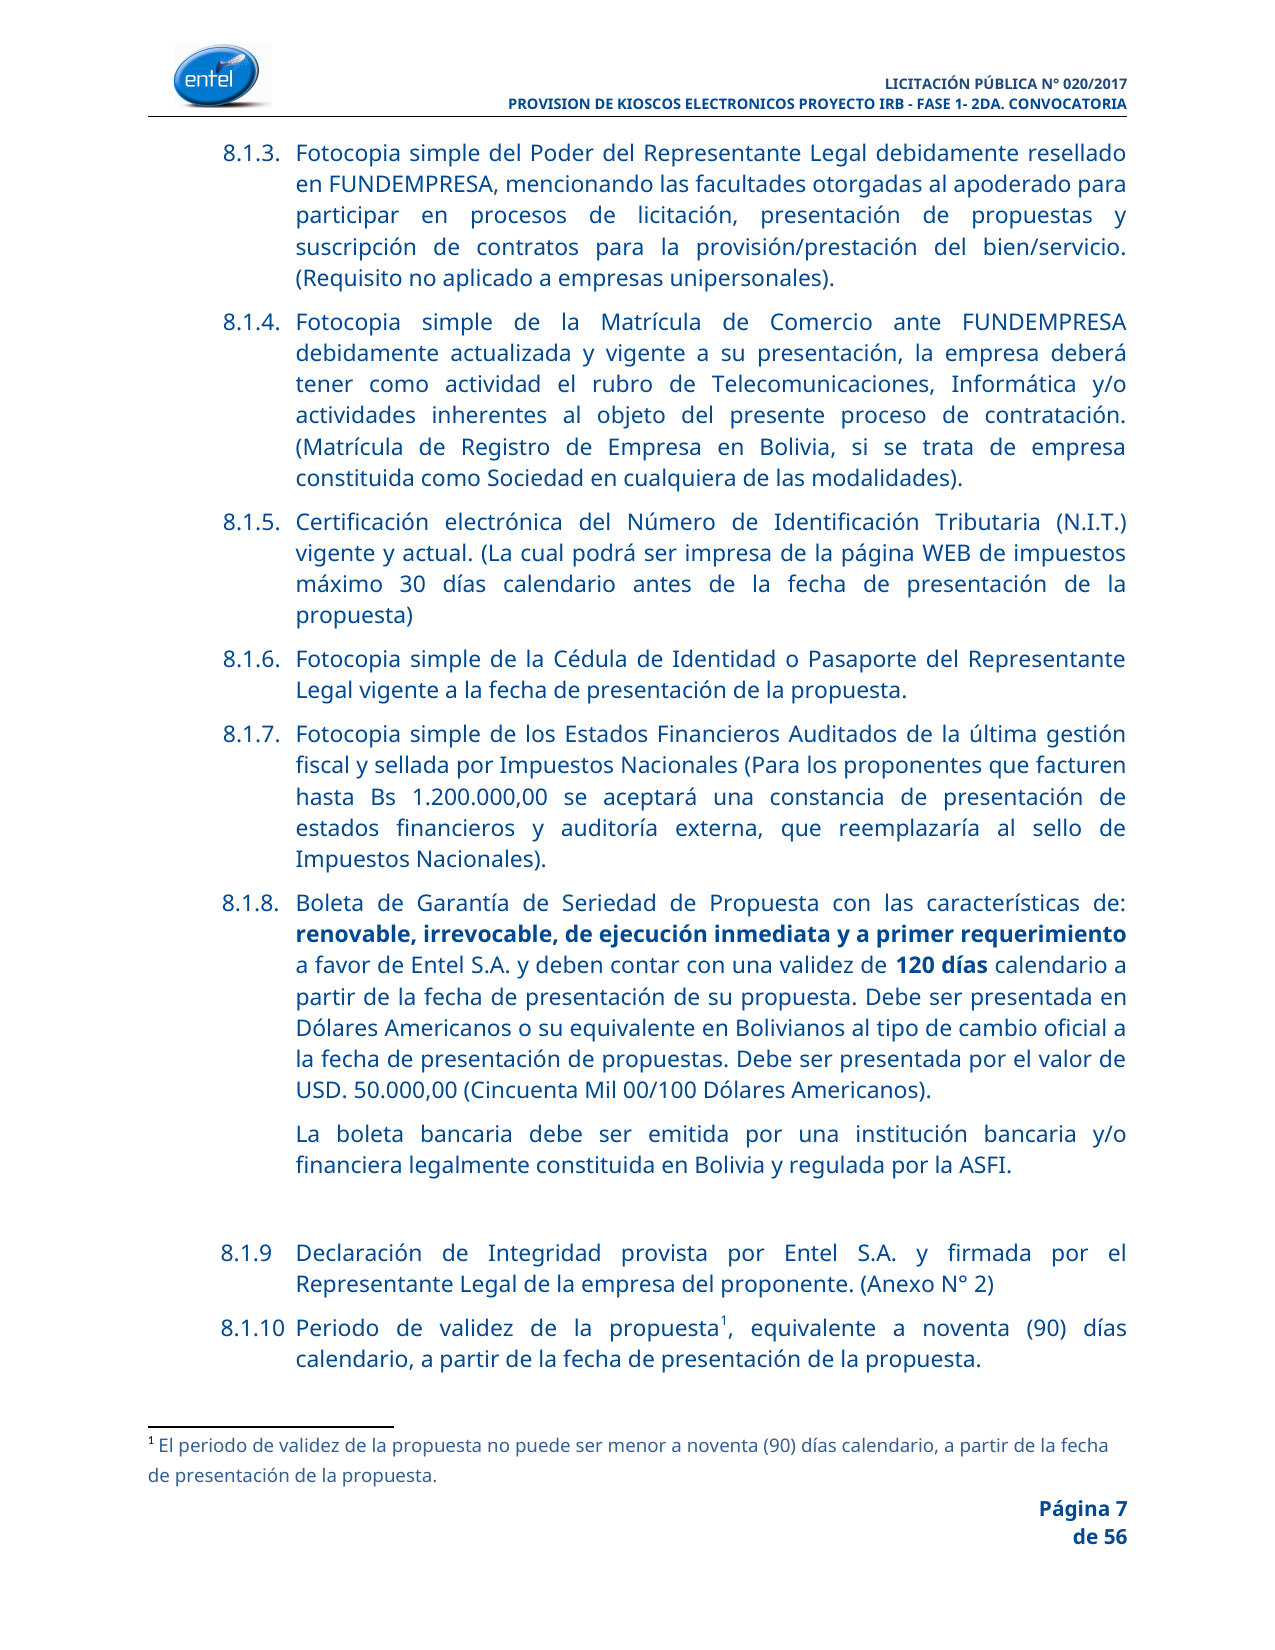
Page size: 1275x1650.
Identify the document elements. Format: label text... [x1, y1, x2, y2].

list Boleta de Garantía de Seriedad de Propuesta con las características de: renovable, irrevocable, de ejecución inmediata y a primer requerimiento a favor de Entel S.A. y deben contar con una validez de 120 días calendario a partir de la fecha de presentación de su propuesta. Debe ser presentada en Dólares Americanos o su equivalente en Bolivianos al tipo de cambio oficial a la fecha de presentación de propuestas. Debe ser presentada por el valor de USD. 50.000,00 (Cincuenta Mil 00/100 Dólares Americanos). [222, 887, 1127, 1105]
list Fotocopia simple del Poder del Representante Legal debidamente resellado en FUNDEMPRESA, mencionando las facultades otorgadas al apoderado para participar en procesos de licitación, presentación de propuestas y suscripción de contratos para la provisión/prestación del bien/servicio. (Requisito no aplicado a empresas unipersonales). [223, 137, 1127, 293]
list Fotocopia simple de la Cédula de Identidad o Pasaporte del Representante Legal vigente a la fecha de presentación de la propuesta. [223, 643, 1127, 705]
list Certificación electrónica del Número de Identificación Tributaria (N.I.T.) vigente y actual. (La cual podrá ser impresa de la página WEB de impuestos máximo 30 días calendario antes de la fecha de presentación de la propuesta) [223, 505, 1127, 630]
list Periodo de validez de la propuesta, equivalente a noventa (90) días calendario, a partir de la fecha de presentación de la propuesta. [220, 1312, 1127, 1374]
picture [173, 43, 272, 108]
list Fotocopia simple de la Matrícula de Comercio ante FUNDEMPRESA debidamente actualizada y vigente a su presentación, la empresa deberá tener como actividad el rubro de Telecomunicaciones, Informática y/o actividades inherentes al objeto del presente proceso de contratación. (Matrícula de Registro de Empresa en Bolivia, si se trata de empresa constituida como Sociedad en cualquiera de las modalidades). [223, 305, 1127, 493]
list Declaración de Integridad provista por Entel S.A. y firmada por el Representante Legal de la empresa del proponente. (Anexo N° 2) [220, 1237, 1127, 1299]
list Fotocopia simple de los Estados Financieros Auditados de la última gestión fiscal y sellada por Impuestos Nacionales (Para los proponentes que facturen hasta Bs 1.200.000,00 se aceptará una constancia de presentación de estados financieros y auditoría externa, que reemplazaría al sello de Impuestos Nacionales). [223, 718, 1127, 874]
text La boleta bancaria debe ser emitida por una institución bancaria y/o financiera legalmente constituida en Bolivia y regulada por la ASFI. [295, 1118, 1127, 1180]
